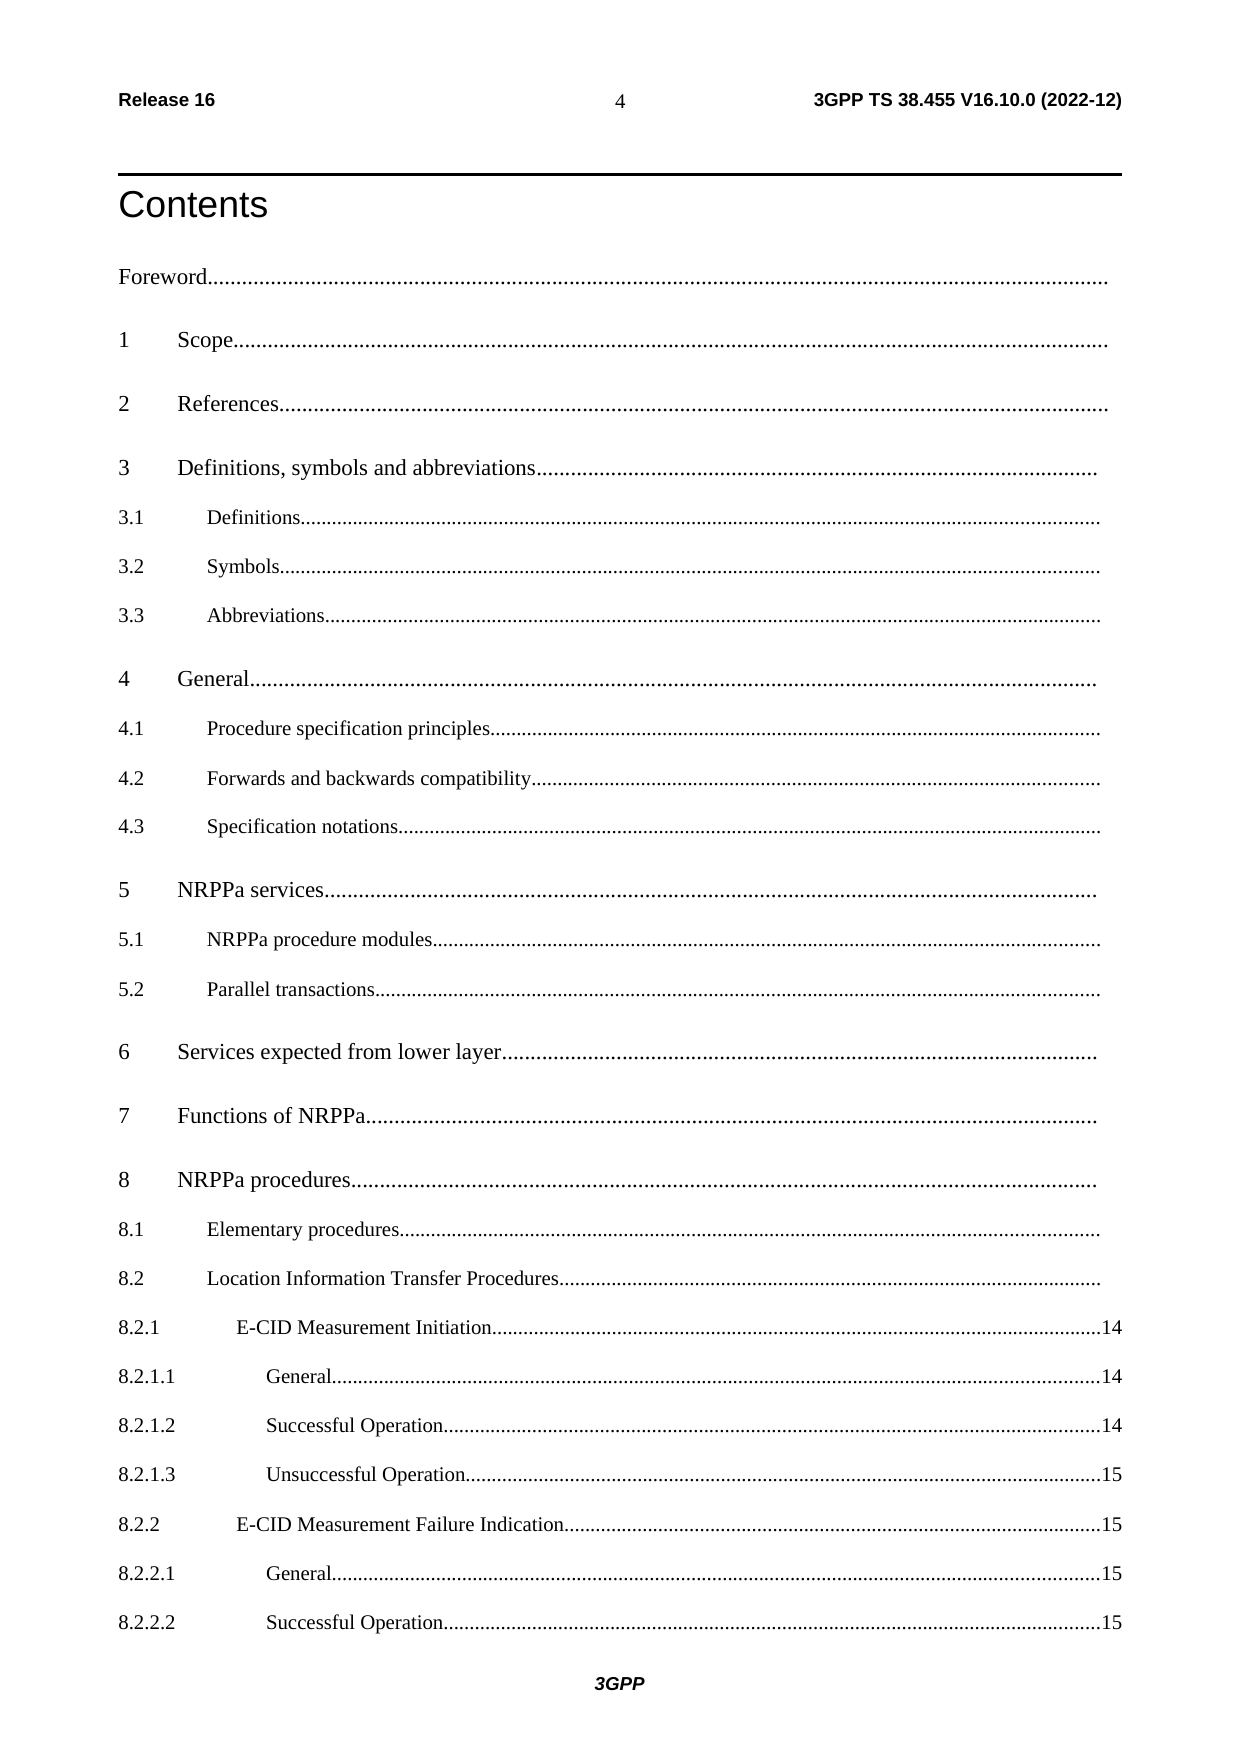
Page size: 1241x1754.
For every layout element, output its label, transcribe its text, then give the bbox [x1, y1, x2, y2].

text 5.2 Parallel transactions 12 [118, 976, 1078, 1001]
text 4 General 11 [118, 665, 1078, 691]
text 8.2.2.2 Successful Operation 15 [118, 1609, 1122, 1634]
text 8 NRPPa procedures 13 [118, 1166, 1078, 1192]
text 3.1 Definitions 10 [118, 505, 1078, 529]
text 8.2.1.2 Successful Operation 14 [118, 1413, 1122, 1437]
text Contents [118, 176, 1122, 225]
text 8.2.2.1 General 15 [118, 1561, 1122, 1584]
text Foreword 8 [118, 263, 1078, 289]
text 2 References 9 [118, 390, 1078, 416]
text 8.2.1.3 Unsuccessful Operation 15 [118, 1462, 1122, 1486]
text 1 Scope 9 [118, 326, 1078, 353]
text 8.2 Location Information Transfer Procedures 14 [118, 1266, 1078, 1290]
text 3.2 Symbols 10 [118, 554, 1078, 578]
text 3.3 Abbreviations 10 [118, 603, 1078, 627]
text 8.2.1.1 General 14 [118, 1364, 1122, 1388]
text 7 Functions of NRPPa 12 [118, 1102, 1078, 1128]
text 8.2.1 E-CID Measurement Initiation 14 [118, 1315, 1122, 1339]
text 8.2.2 E-CID Measurement Failure Indication 15 [118, 1511, 1122, 1536]
text 6 Services expected from lower layer 12 [118, 1038, 1078, 1064]
text 5 NRPPa services 12 [118, 876, 1078, 902]
text 4.3 Specification notations 11 [118, 814, 1078, 838]
text 3 Definitions, symbols and abbreviations 10 [118, 454, 1078, 480]
text 4.2 Forwards and backwards compatibility 11 [118, 765, 1078, 789]
text 8.1 Elementary procedures 13 [118, 1217, 1078, 1241]
text 5.1 NRPPa procedure modules 12 [118, 927, 1078, 951]
text 4.1 Procedure specification principles 11 [118, 716, 1078, 740]
